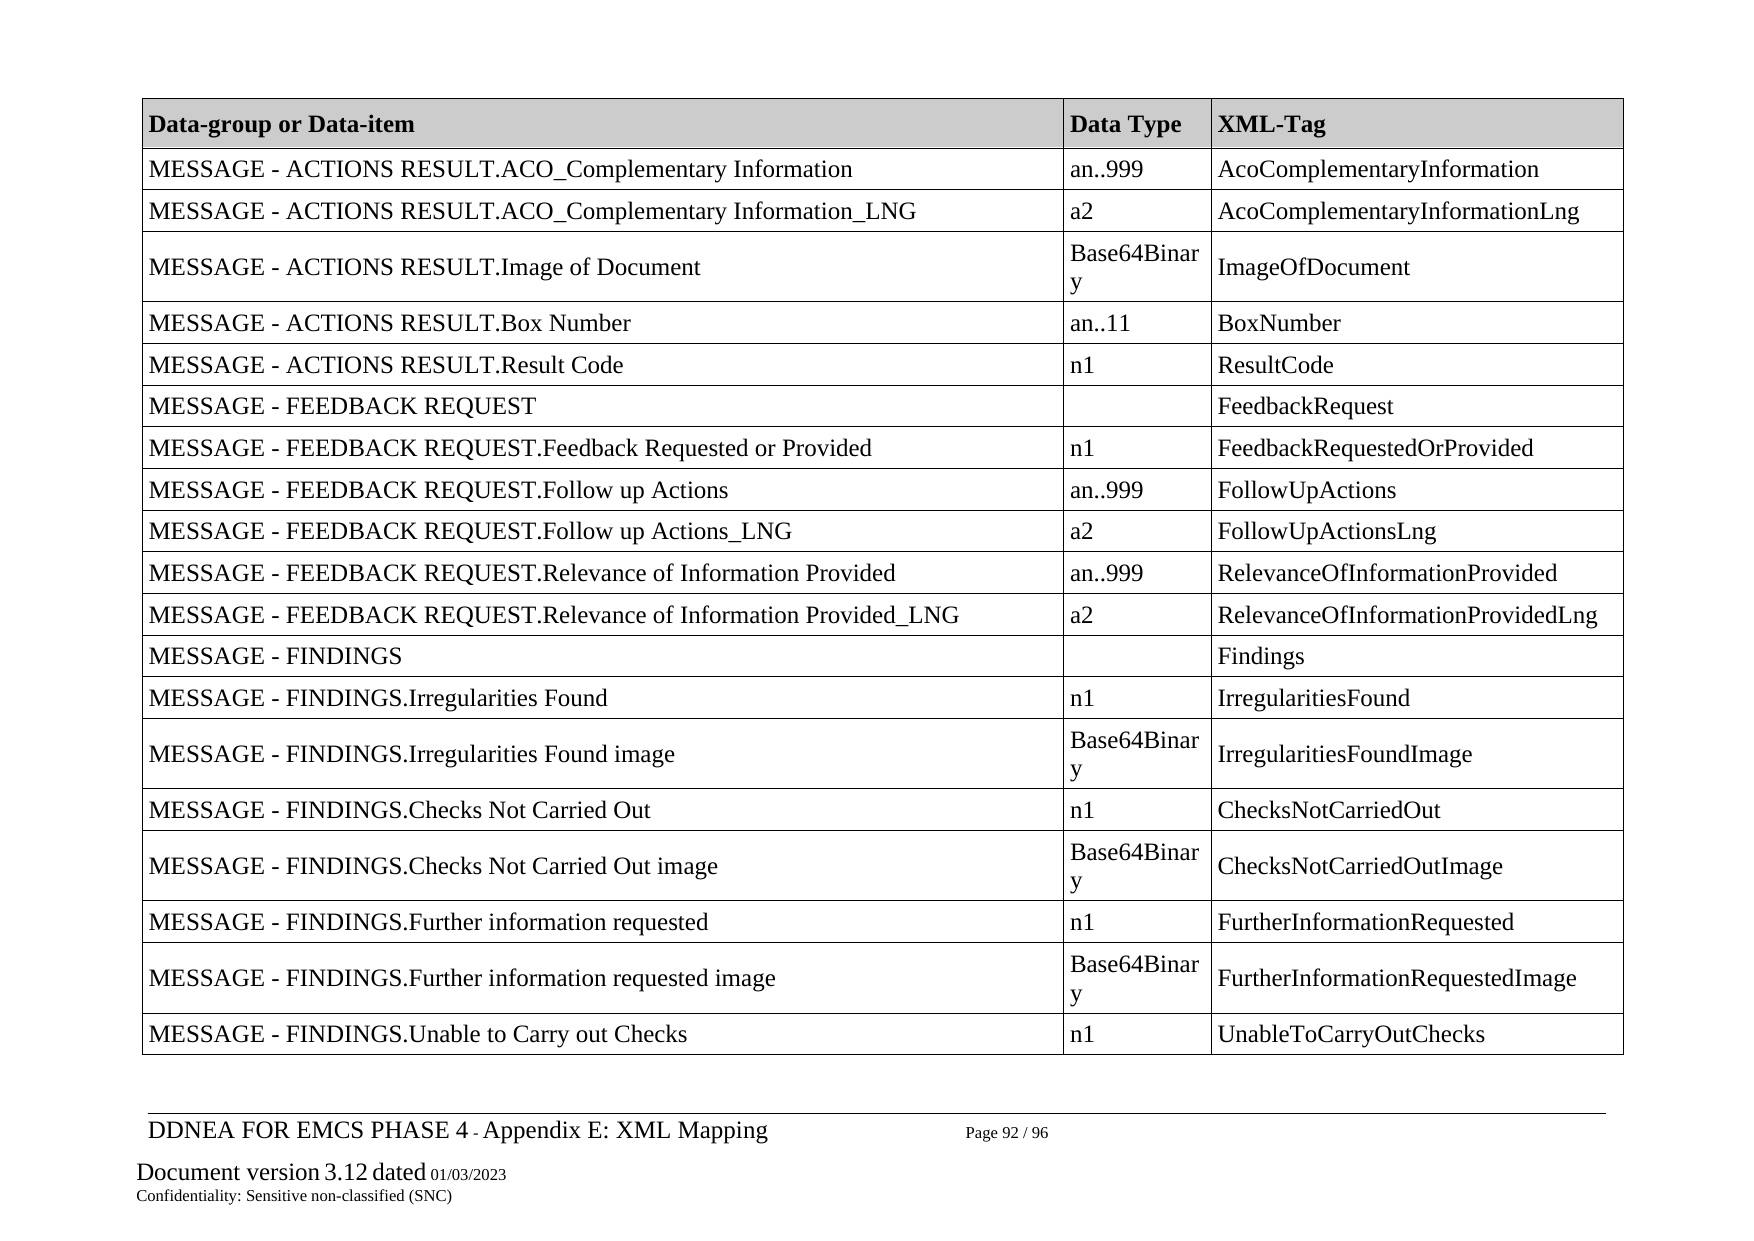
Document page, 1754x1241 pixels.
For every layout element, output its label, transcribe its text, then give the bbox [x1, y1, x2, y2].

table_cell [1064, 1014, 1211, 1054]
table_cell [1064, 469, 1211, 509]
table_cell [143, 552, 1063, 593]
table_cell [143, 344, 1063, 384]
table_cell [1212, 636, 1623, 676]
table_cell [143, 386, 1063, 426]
table_header XML-Tag [1212, 99, 1623, 147]
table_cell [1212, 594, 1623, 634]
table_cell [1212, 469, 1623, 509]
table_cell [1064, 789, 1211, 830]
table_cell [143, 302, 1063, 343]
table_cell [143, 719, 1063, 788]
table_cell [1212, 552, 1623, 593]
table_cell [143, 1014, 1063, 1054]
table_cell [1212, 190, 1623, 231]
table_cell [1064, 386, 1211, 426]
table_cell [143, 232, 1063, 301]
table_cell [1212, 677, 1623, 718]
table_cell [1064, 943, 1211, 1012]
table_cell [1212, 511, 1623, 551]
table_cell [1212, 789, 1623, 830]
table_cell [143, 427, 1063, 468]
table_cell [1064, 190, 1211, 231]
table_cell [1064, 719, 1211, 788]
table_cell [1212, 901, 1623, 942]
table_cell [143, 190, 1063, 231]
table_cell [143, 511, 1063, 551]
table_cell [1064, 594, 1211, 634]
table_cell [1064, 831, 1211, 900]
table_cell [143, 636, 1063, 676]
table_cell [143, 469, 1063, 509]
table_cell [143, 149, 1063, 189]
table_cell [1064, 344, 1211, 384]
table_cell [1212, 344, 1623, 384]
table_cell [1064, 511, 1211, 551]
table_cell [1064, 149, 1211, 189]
table_header Data Type [1064, 99, 1211, 147]
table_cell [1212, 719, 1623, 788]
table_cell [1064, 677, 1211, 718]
table_header Data-group or Data-item [143, 99, 1063, 147]
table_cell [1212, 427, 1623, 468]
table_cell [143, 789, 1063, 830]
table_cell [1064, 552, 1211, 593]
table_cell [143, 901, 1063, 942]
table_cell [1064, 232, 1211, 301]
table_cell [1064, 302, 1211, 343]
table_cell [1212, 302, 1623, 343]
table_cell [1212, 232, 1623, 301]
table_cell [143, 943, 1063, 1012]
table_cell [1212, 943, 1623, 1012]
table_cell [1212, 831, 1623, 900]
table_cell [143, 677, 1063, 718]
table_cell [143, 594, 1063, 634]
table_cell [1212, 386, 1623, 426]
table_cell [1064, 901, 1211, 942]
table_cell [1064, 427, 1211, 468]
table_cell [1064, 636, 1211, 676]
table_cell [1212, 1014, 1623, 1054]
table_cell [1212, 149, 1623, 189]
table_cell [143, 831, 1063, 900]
